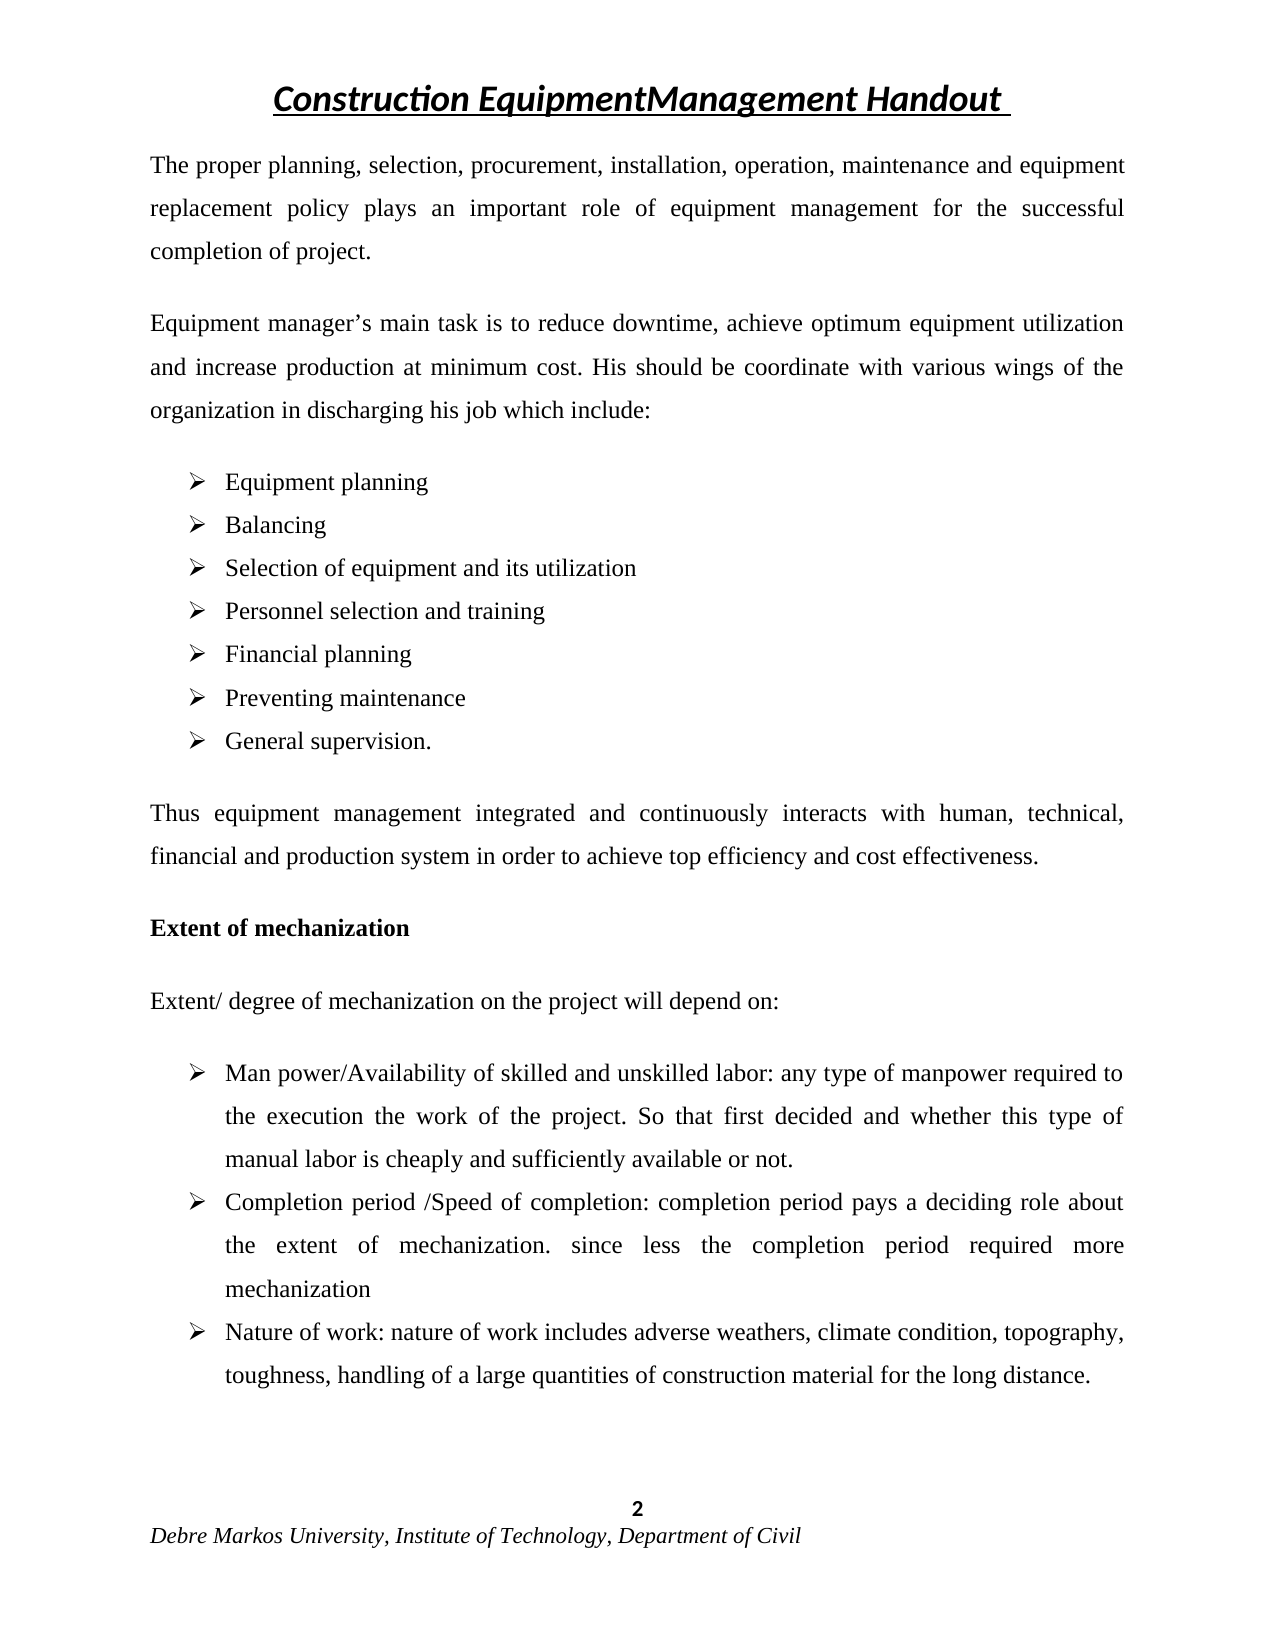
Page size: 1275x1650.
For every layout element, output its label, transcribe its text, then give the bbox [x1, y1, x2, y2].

text Thus equipment management integrated and continuously interacts with human, technical, financial and production system in order to achieve top efficiency and cost effectiveness. [150, 798, 1125, 870]
text Extent/ degree of mechanization on the project will depend on: [150, 986, 1125, 1014]
list Financial planning [187, 639, 1125, 668]
list Nature of work: nature of work includes adverse weathers, climate condition, topography, toughness, handling of a large quantities of construction material for the long distance. [187, 1317, 1125, 1389]
list Selection of equipment and its utilization [187, 553, 1125, 582]
list Equipment planning [187, 467, 1125, 496]
list Personnel selection and training [187, 596, 1125, 625]
text The proper planning, selection, procurement, installation, operation, maintenance and equipment replacement policy plays an important role of equipment management for the successful completion of project. [150, 150, 1125, 265]
list Preventing maintenance [187, 683, 1125, 711]
list Completion period /Speed of completion: completion period pays a deciding role about the extent of mechanization. since less the completion period required more mechanization [187, 1187, 1125, 1302]
text Equipment manager’s main task is to reduce downtime, achieve optimum equipment utilization and increase production at minimum cost. His should be coordinate with various wings of the organization in discharging his job which include: [150, 308, 1125, 423]
list Man power/Availability of skilled and unskilled labor: any type of manpower required to the execution the work of the project. So that first decided and whether this type of manual labor is cheaply and sufficiently available or not. [187, 1058, 1125, 1173]
text Extent of mechanization [150, 913, 1125, 942]
list Balancing [187, 510, 1125, 539]
list General supervision. [187, 726, 1125, 754]
